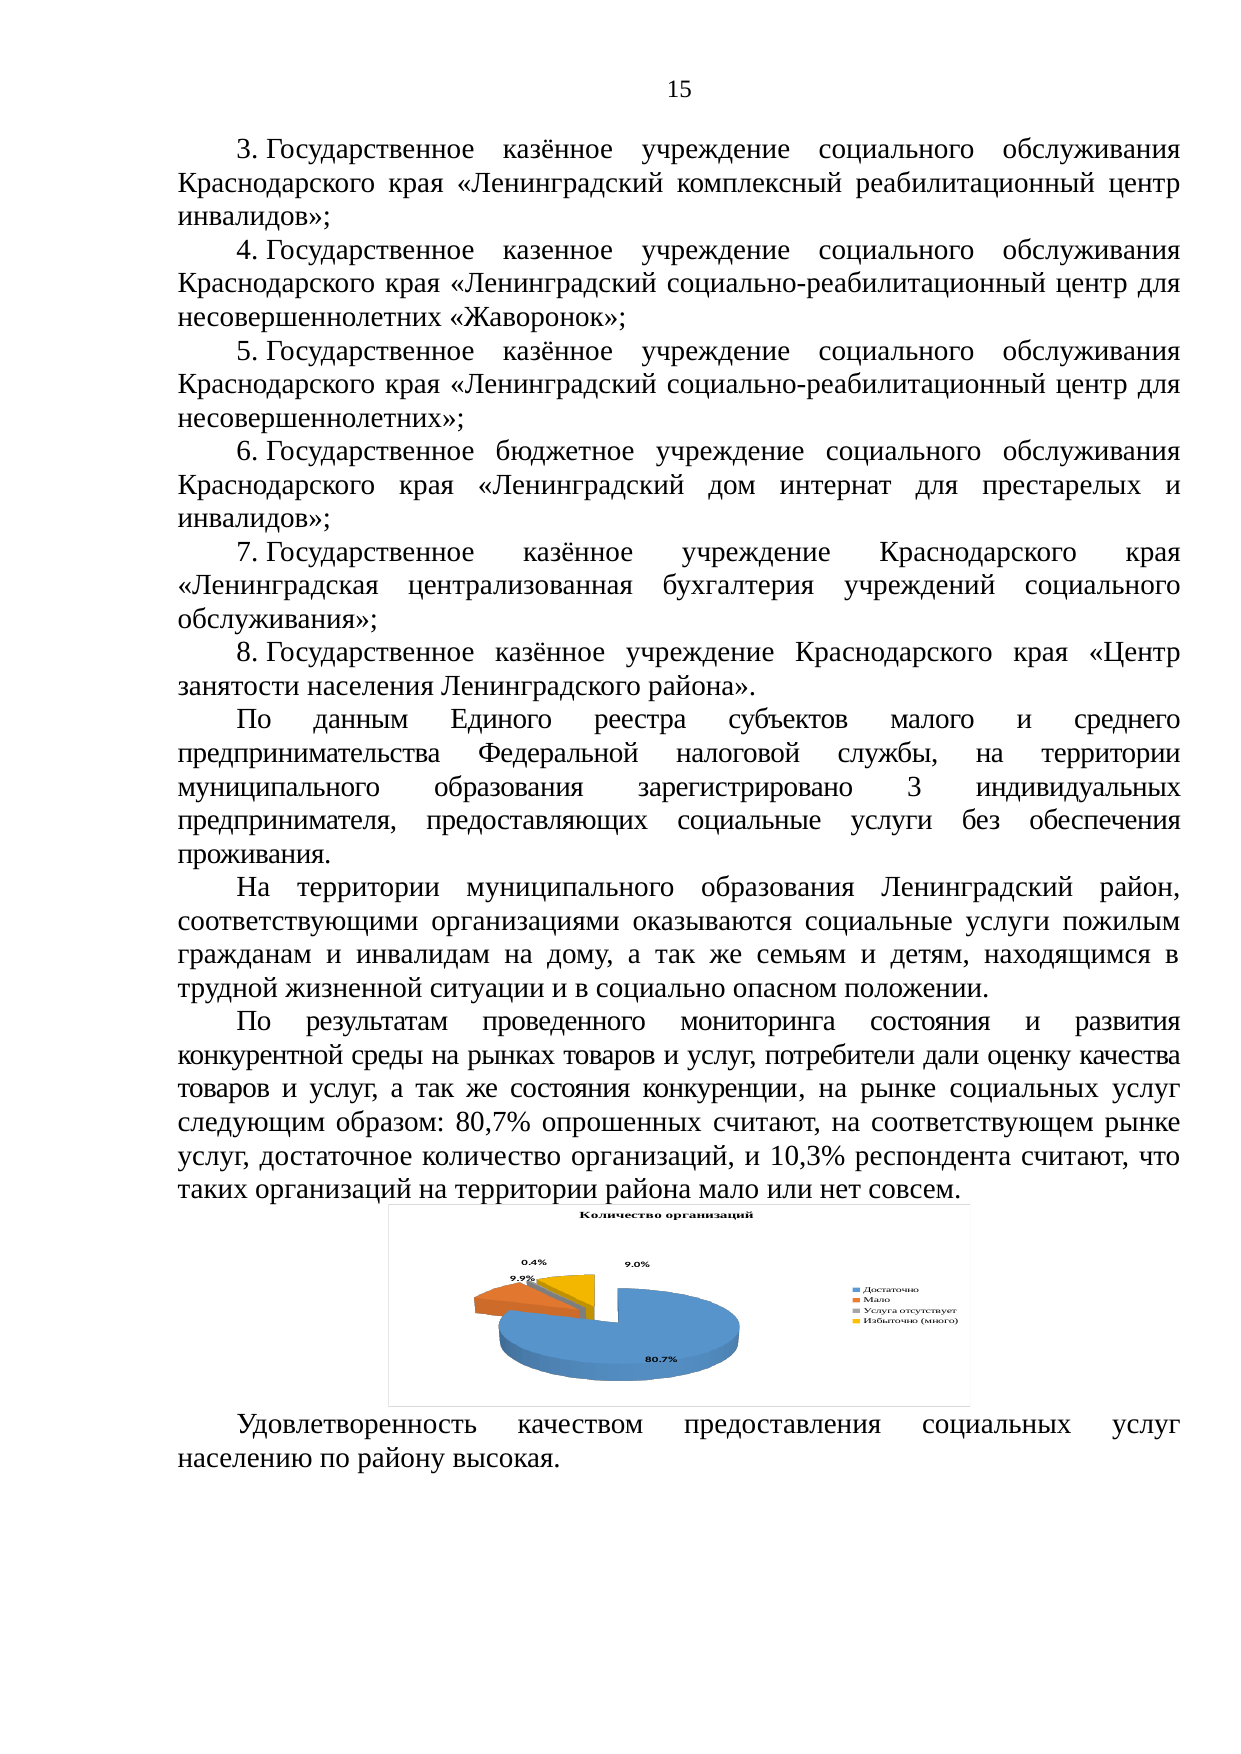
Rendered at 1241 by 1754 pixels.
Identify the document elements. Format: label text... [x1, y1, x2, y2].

list Государственное казенное учреждение социального обслуживания Краснодарского края «Ленинградский социально-реабилитационный центр для несовершеннолетних «Жаворонок»; [177, 232, 1181, 333]
list Государственное казённое учреждение социального обслуживания Краснодарского края «Ленинградский социально-реабилитационный центр для несовершеннолетних»; [177, 333, 1181, 433]
list Государственное казённое учреждение Краснодарского края «Ленинградская централизованная бухгалтерия учреждений социального обслуживания»; [177, 534, 1181, 634]
text По результатам проведенного мониторинга состояния и развития конкурентной среды на рынках товаров и услуг, потребители дали оценку качества товаров и услуг, а так же состояния конкуренции, на рынке социальных услуг следующим образом: 80,7% опрошенных считают, на соответствующем рынке услуг, достаточное количество организаций, и 10,3% респондента считают, что таких организаций на территории района мало или нет совсем. [177, 1003, 1181, 1205]
text На территории муниципального образования Ленинградский район, соответствующими организациями оказываются социальные услуги пожилым гражданам и инвалидам на дому, а так же семьям и детям, находящимся в трудной жизненной ситуации и в социально опасном положении. [177, 869, 1181, 1003]
text По данным Единого реестра субъектов малого и среднего предпринимательства Федеральной налоговой службы, на территории муниципального образования зарегистрировано 3 индивидуальных предпринимателя, предоставляющих социальные услуги без обеспечения проживания. [177, 702, 1181, 869]
list Государственное казённое учреждение Краснодарского края «Центр занятости населения Ленинградского района». [177, 634, 1181, 702]
text Удовлетворенность качеством предоставления социальных услуг населению по району высокая. [177, 1406, 1181, 1473]
list Государственное бюджетное учреждение социального обслуживания Краснодарского края «Ленинградский дом интернат для престарелых и инвалидов»; [177, 433, 1181, 534]
list Государственное казённое учреждение социального обслуживания Краснодарского края «Ленинградский комплексный реабилитационный центр инвалидов»; [177, 131, 1181, 232]
